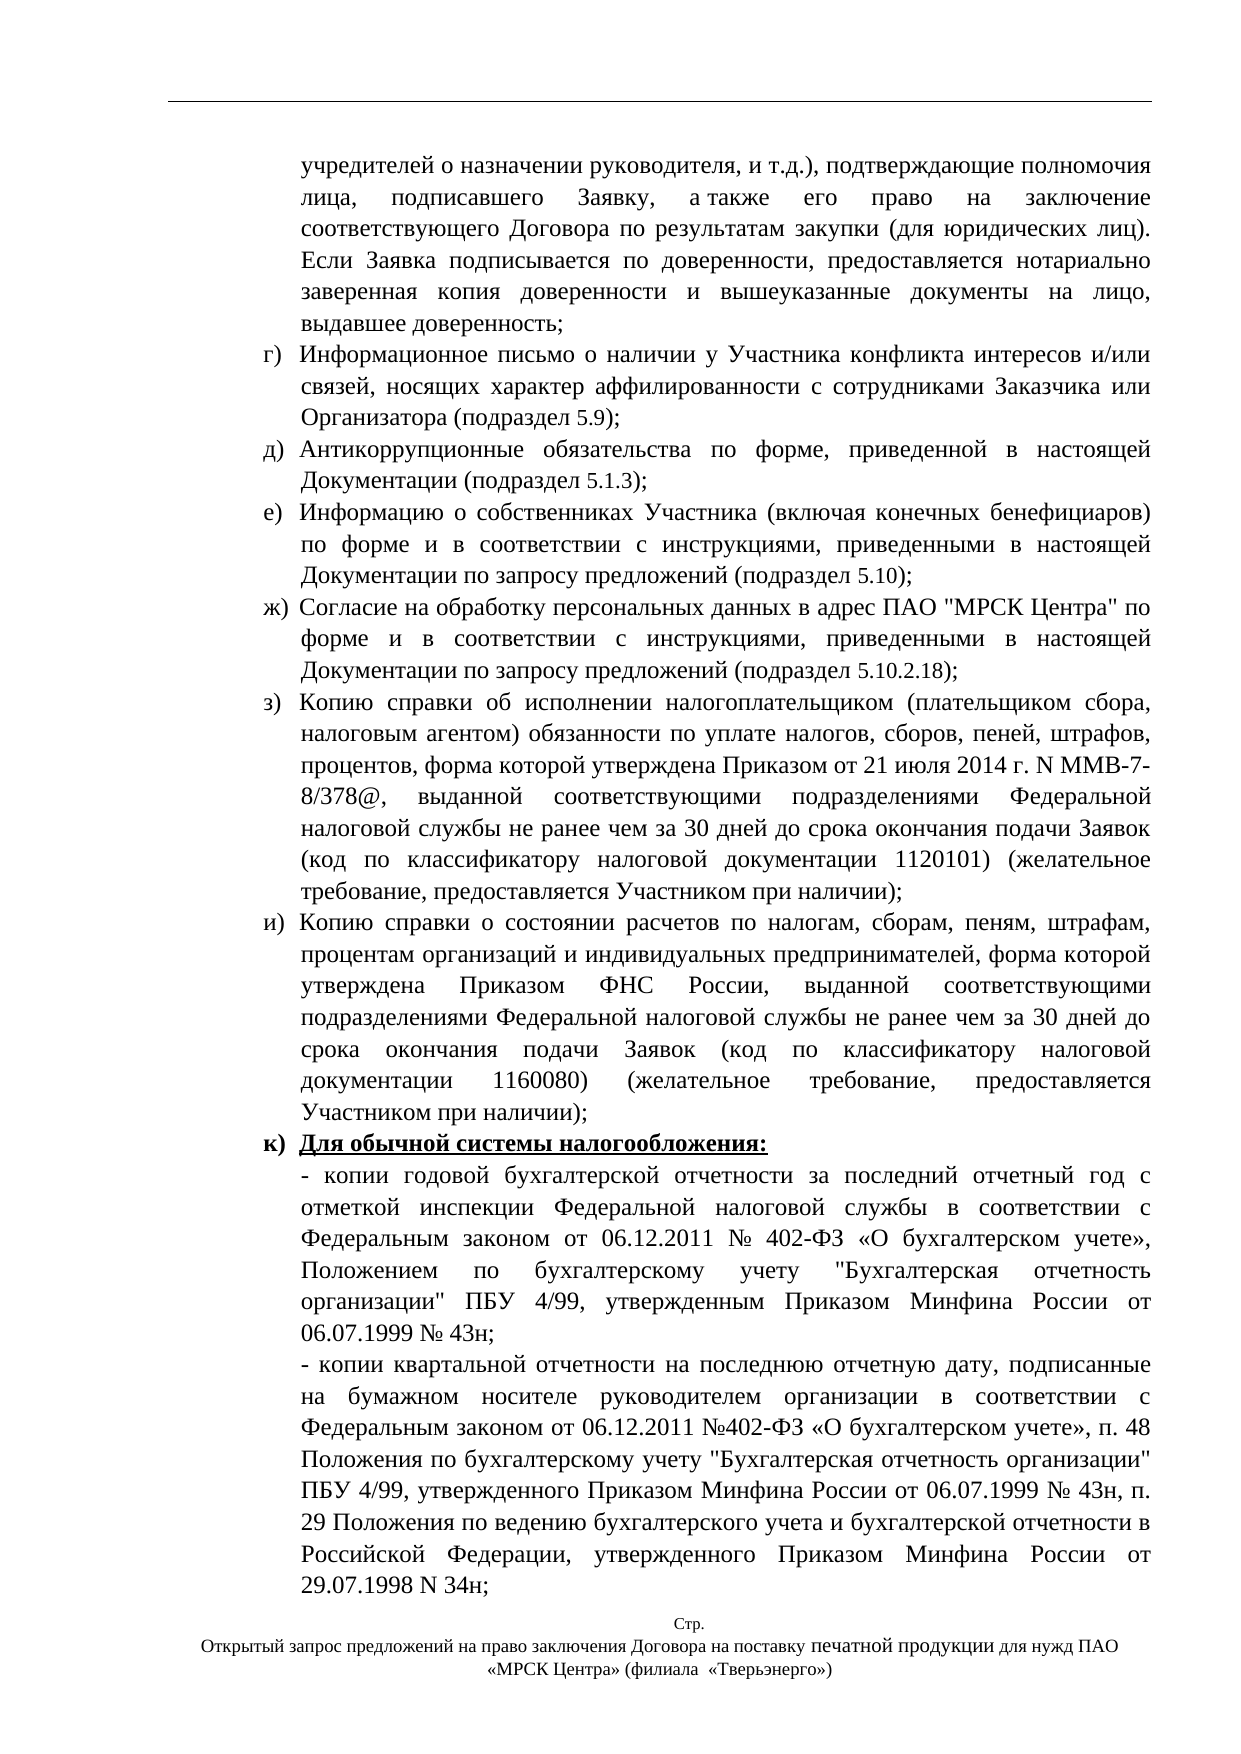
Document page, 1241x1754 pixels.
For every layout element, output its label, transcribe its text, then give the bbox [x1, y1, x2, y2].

list Для обычной системы налогообложения: [263, 1128, 1152, 1157]
list Информационное письмо о наличии у Участника конфликта интересов и/или связей, носящих характер аффилированности с сотрудниками Заказчика или Организатора (подраздел 5.9); [263, 339, 1152, 431]
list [263, 150, 1152, 337]
list Копию справки об исполнении налогоплательщиком (плательщиком сбора, налоговым агентом) обязанности по уплате налогов, сборов, пеней, штрафов, процентов, форма которой утверждена Приказом от 21 июля 2014 г. N ММВ-7-8/378@, выданной соответствующими подразделениями Федеральной налоговой службы не ранее чем за 30 дней до срока окончания подачи Заявок (код по классификатору налоговой документации 1120101) (желательное требование, предоставляется Участником при наличии); [263, 687, 1152, 905]
list Информацию о собственниках Участника (включая конечных бенефициаров) по форме и в соответствии с инструкциями, приведенными в настоящей Документации по запросу предложений (подраздел 5.10); [263, 497, 1152, 589]
text - копии квартальной отчетности на последнюю отчетную дату, подписанные на бумажном носителе руководителем организации в соответствии с Федеральным законом от 06.12.2011 №402-ФЗ «О бухгалтерском учете», п. 48 Положения по бухгалтерскому учету "Бухгалтерская отчетность организации" ПБУ 4/99, утвержденного Приказом Минфина России от 06.07.1999 № 43н, п. 29 Положения по ведению бухгалтерского учета и бухгалтерской отчетности в Российской Федерации, утвержденного Приказом Минфина России от 29.07.1998 N 34н; [301, 1349, 1152, 1599]
list Копию справки о состоянии расчетов по налогам, сборам, пеням, штрафам, процентам организаций и индивидуальных предпринимателей, форма которой утверждена Приказом ФНС России, выданной соответствующими подразделениями Федеральной налоговой службы не ранее чем за 30 дней до срока окончания подачи Заявок (код по классификатору налоговой документации 1160080) (желательное требование, предоставляется Участником при наличии); [263, 907, 1152, 1126]
list Согласие на обработку персональных данных в адрес ПАО "МРСК Центра" по форме и в соответствии с инструкциями, приведенными в настоящей Документации по запросу предложений (подраздел 5.11); [263, 592, 1152, 684]
list Антикоррупционные обязательства по форме, приведенной в настоящей Документации (подраздел 5.1.3); [263, 434, 1152, 494]
text - копии годовой бухгалтерской отчетности за последний отчетный год с отметкой инспекции Федеральной налоговой службы в соответствии с Федеральным законом от 06.12.2011 № 402-ФЗ «О бухгалтерском учете», Положением по бухгалтерскому учету "Бухгалтерская отчетность организации" ПБУ 4/99, утвержденным Приказом Минфина России от 06.07.1999 № 43н; [301, 1160, 1152, 1347]
